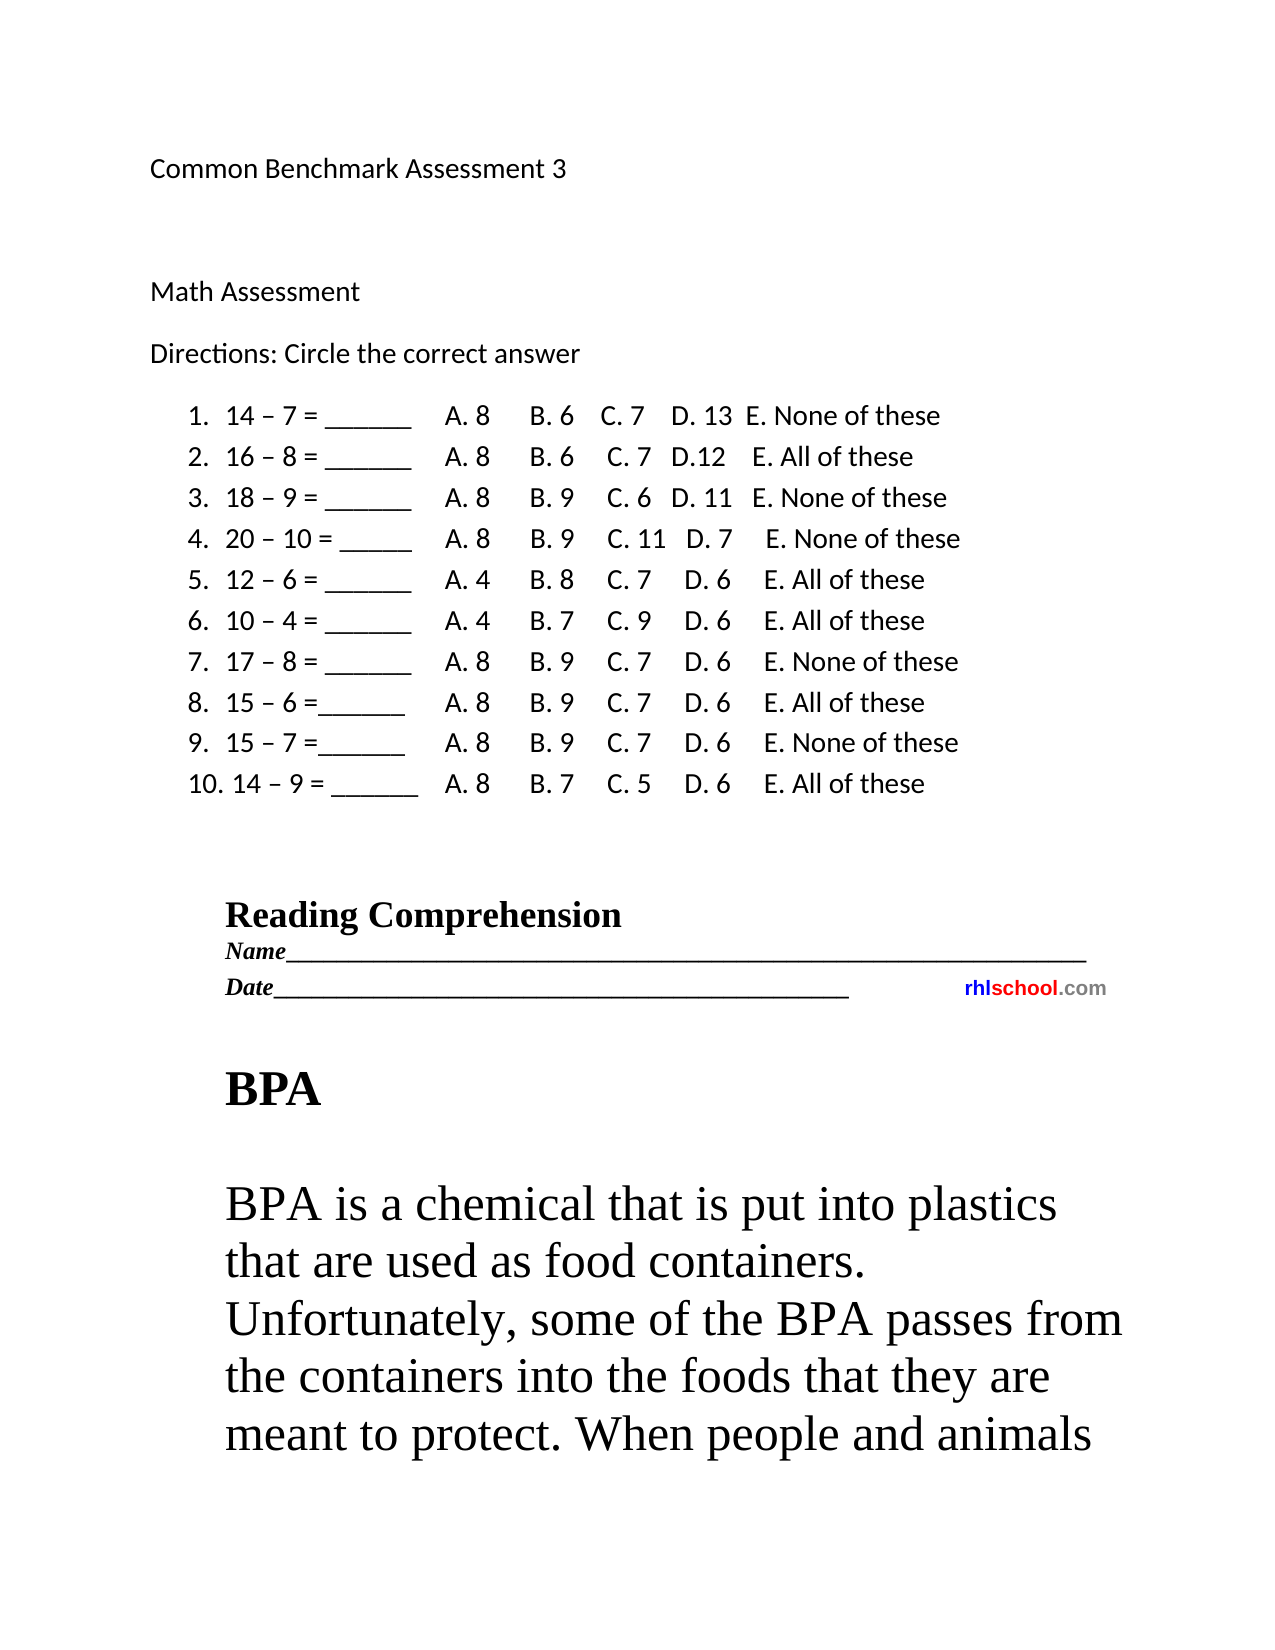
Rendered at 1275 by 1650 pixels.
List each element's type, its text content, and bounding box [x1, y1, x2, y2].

list 17 – 8 = ______ A. 8 B. 9 C. 7 D. 6 E. None of these [187, 643, 1125, 678]
list 14 – 7 = ______ A. 8 B. 6 C. 7 D. 13 E. None of these [187, 397, 1125, 433]
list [225, 1173, 1125, 1461]
list 18 – 9 = ______ A. 8 B. 9 C. 6 D. 11 E. None of these [187, 479, 1125, 514]
text Directions: Circle the correct answer [150, 335, 1125, 371]
list 12 – 6 = ______ A. 4 B. 8 C. 7 D. 6 E. All of these [187, 561, 1125, 596]
list Reading Comprehension [225, 893, 1125, 936]
list Name________________________________________________________________ [225, 936, 1125, 964]
list 16 – 8 = ______ A. 8 B. 6 C. 7 D.12 E. All of these [187, 438, 1125, 474]
text Math Assessment [150, 273, 1125, 309]
list BPA [225, 1058, 1125, 1116]
list 15 – 6 =______ A. 8 B. 9 C. 7 D. 6 E. All of these [187, 684, 1125, 719]
list 10 – 4 = ______ A. 4 B. 7 C. 9 D. 6 E. All of these [187, 602, 1125, 637]
text Common Benchmark Assessment 3 [150, 150, 1125, 186]
list 15 – 7 =______ A. 8 B. 9 C. 7 D. 6 E. None of these [187, 724, 1125, 760]
list 14 – 9 = ______ A. 8 B. 7 C. 5 D. 6 E. All of these [187, 766, 1125, 801]
list 20 – 10 = _____ A. 8 B. 9 C. 11 D. 7 E. None of these [187, 520, 1125, 556]
list Date______________________________________________rhlschool.com [225, 964, 1125, 1001]
